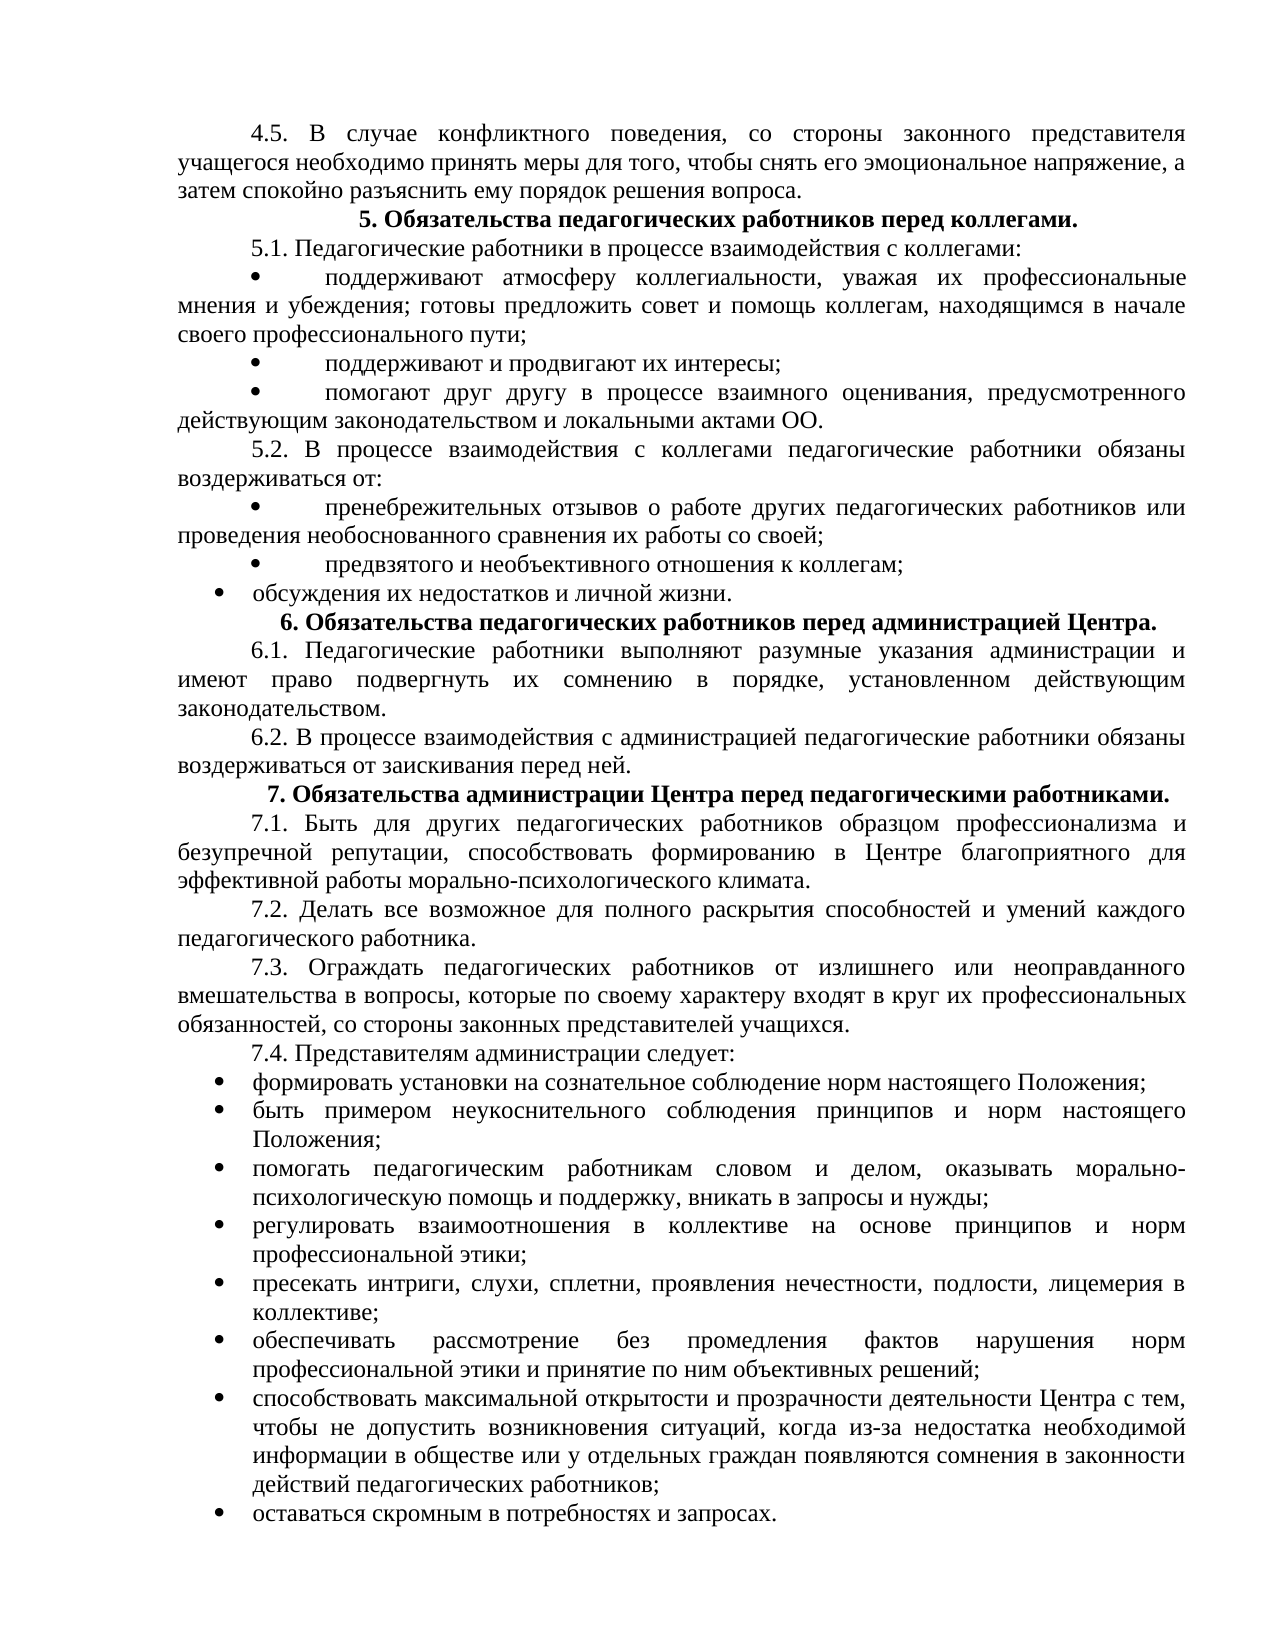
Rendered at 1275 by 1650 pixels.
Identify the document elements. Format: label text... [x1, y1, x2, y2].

text 7.1. Быть для других педагогических работников образцом профессионализма и безупречной репутации, способствовать формированию в Центре благоприятного для эффективной работы морально-психологического климата. [177, 808, 1186, 894]
list помогать педагогическим работникам словом и делом, оказывать морально-психологическую помощь и поддержку, вникать в запросы и нужды; [215, 1153, 1186, 1211]
text 6.1. Педагогические работники выполняют разумные указания администрации и имеют право подвергнуть их сомнению в порядке, установленном действующим законодательством. [177, 636, 1186, 722]
list быть примером неукоснительного соблюдения принципов и норм настоящего Положения; [215, 1096, 1186, 1153]
text 7.4. Представителям администрации следует: [177, 1038, 1186, 1067]
list обсуждения их недостатков и личной жизни. [215, 578, 1186, 607]
text 5.2. В процессе взаимодействия с коллегами педагогические работники обязаны воздерживаться от: [177, 434, 1186, 492]
list регулировать взаимоотношения в коллективе на основе принципов и норм профессиональной этики; [215, 1211, 1186, 1268]
list оставаться скромным в потребностях и запросах. [215, 1498, 1186, 1527]
list пресекать интриги, слухи, сплетни, проявления нечестности, подлости, лицемерия в коллективе; [215, 1268, 1186, 1326]
text 7.2. Делать все возможное для полного раскрытия способностей и умений каждого педагогического работника. [177, 894, 1186, 952]
list формировать установки на сознательное соблюдение норм настоящего Положения; [215, 1067, 1186, 1096]
list пренебрежительных отзывов о работе других педагогических работников или проведения необоснованного сравнения их работы со своей; [177, 492, 1186, 549]
list поддерживают и продвигают их интересы; [177, 348, 1186, 377]
text 4.5. В случае конфликтного поведения, со стороны законного представителя учащегося необходимо принять меры для того, чтобы снять его эмоциональное напряжение, а затем спокойно разъяснить ему порядок решения вопроса. [177, 118, 1186, 204]
list обеспечивать рассмотрение без промедления фактов нарушения норм профессиональной этики и принятие по ним объективных решений; [215, 1326, 1186, 1383]
text 7. Обязательства администрации Центра перед педагогическими работниками. [177, 779, 1186, 808]
text 6.2. В процессе взаимодействия с администрацией педагогические работники обязаны воздерживаться от заискивания перед ней. [177, 722, 1186, 779]
list способствовать максимальной открытости и прозрачности деятельности Центра с тем, чтобы не допустить возникновения ситуаций, когда из-за недостатка необходимой информации в обществе или у отдельных граждан появляются сомнения в законности действий педагогических работников; [215, 1383, 1186, 1498]
list предвзятого и необъективного отношения к коллегам; [177, 549, 1186, 578]
text 5.1. Педагогические работники в процессе взаимодействия с коллегами: [177, 233, 1186, 262]
text 7.3. Ограждать педагогических работников от излишнего или неоправданного вмешательства в вопросы, которые по своему характеру входят в круг их профессиональных обязанностей, со стороны законных представителей учащихся. [177, 952, 1186, 1038]
text 6. Обязательства педагогических работников перед администрацией Центра. [177, 607, 1186, 636]
list поддерживают атмосферу коллегиальности, уважая их профессиональные мнения и убеждения; готовы предложить совет и помощь коллегам, находящимся в начале своего профессионального пути; [177, 262, 1186, 348]
list помогают друг другу в процессе взаимного оценивания, предусмотренного действующим законодательством и локальными актами ОО. [177, 377, 1186, 434]
text 5. Обязательства педагогических работников перед коллегами. [177, 204, 1186, 233]
